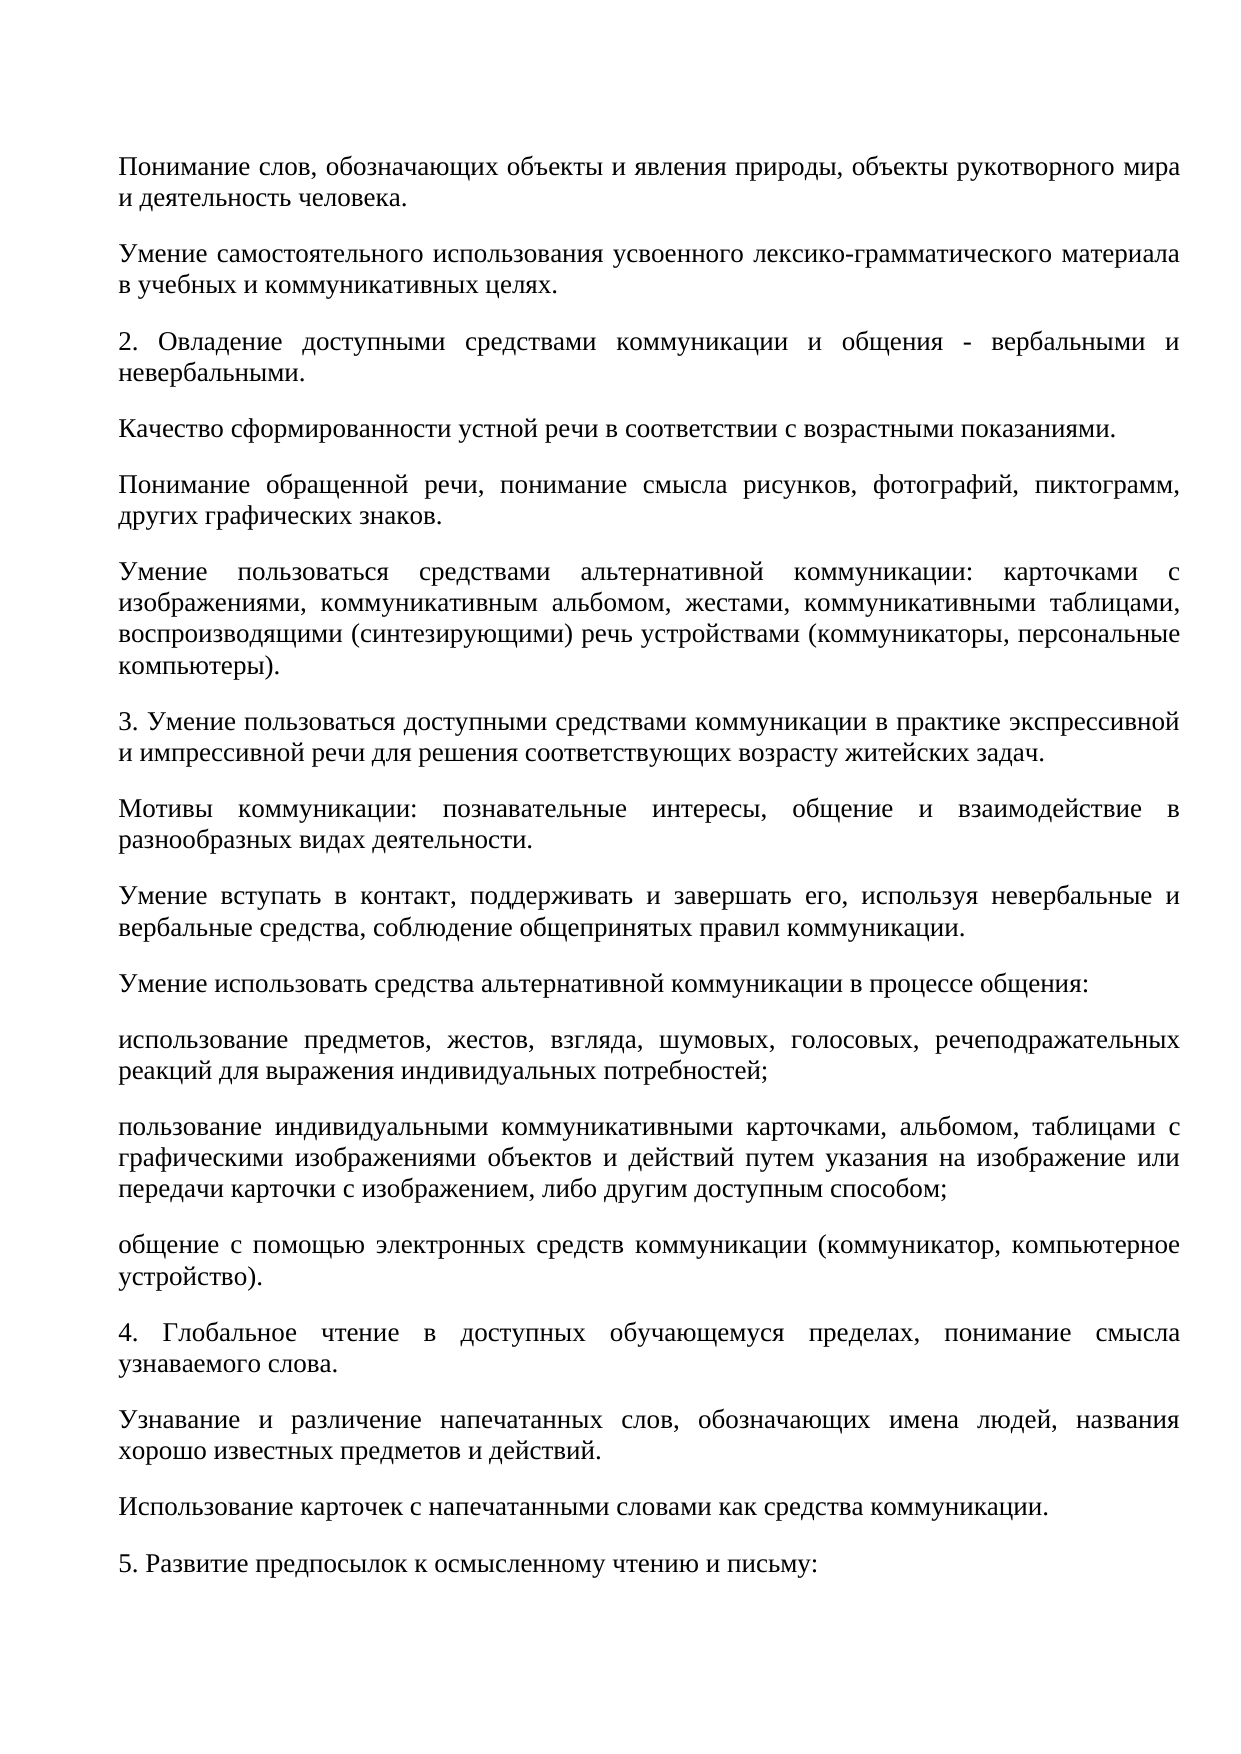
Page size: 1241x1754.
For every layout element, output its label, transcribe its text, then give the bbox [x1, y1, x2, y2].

text использование предметов, жестов, взгляда, шумовых, голосовых, речеподражательных реакций для выражения индивидуальных потребностей; [118, 1023, 1181, 1085]
text Качество сформированности устной речи в соответствии с возрастными показаниями. [118, 412, 1181, 443]
text Мотивы коммуникации: познавательные интересы, общение и взаимодействие в разнообразных видах деятельности. [118, 792, 1181, 854]
text Умение самостоятельного использования усвоенного лексико-грамматического материала в учебных и коммуникативных целях. [118, 237, 1181, 299]
text Умение пользоваться средствами альтернативной коммуникации: карточками с изображениями, коммуникативным альбомом, жестами, коммуникативными таблицами, воспроизводящими (синтезирующими) речь устройствами (коммуникаторы, персональные компьютеры). [118, 555, 1181, 680]
text Узнавание и различение напечатанных слов, обозначающих имена людей, названия хорошо известных предметов и действий. [118, 1403, 1181, 1466]
text 5. Развитие предпосылок к осмысленному чтению и письму: [118, 1547, 1181, 1578]
text 4. Глобальное чтение в доступных обучающемуся пределах, понимание смысла узнаваемого слова. [118, 1316, 1181, 1378]
text 3. Умение пользоваться доступными средствами коммуникации в практике экспрессивной и импрессивной речи для решения соответствующих возрасту житейских задач. [118, 705, 1181, 767]
text общение с помощью электронных средств коммуникации (коммуникатор, компьютерное устройство). [118, 1229, 1181, 1291]
text Понимание слов, обозначающих объекты и явления природы, объекты рукотворного мира и деятельность человека. [118, 150, 1181, 212]
text 2. Овладение доступными средствами коммуникации и общения - вербальными и невербальными. [118, 324, 1181, 387]
text пользование индивидуальными коммуникативными карточками, альбомом, таблицами с графическими изображениями объектов и действий путем указания на изображение или передачи карточки с изображением, либо другим доступным способом; [118, 1110, 1181, 1204]
text Умение вступать в контакт, поддерживать и завершать его, используя невербальные и вербальные средства, соблюдение общепринятых правил коммуникации. [118, 879, 1181, 942]
text Понимание обращенной речи, понимание смысла рисунков, фотографий, пиктограмм, других графических знаков. [118, 468, 1181, 530]
text Использование карточек с напечатанными словами как средства коммуникации. [118, 1491, 1181, 1522]
text Умение использовать средства альтернативной коммуникации в процессе общения: [118, 967, 1181, 998]
